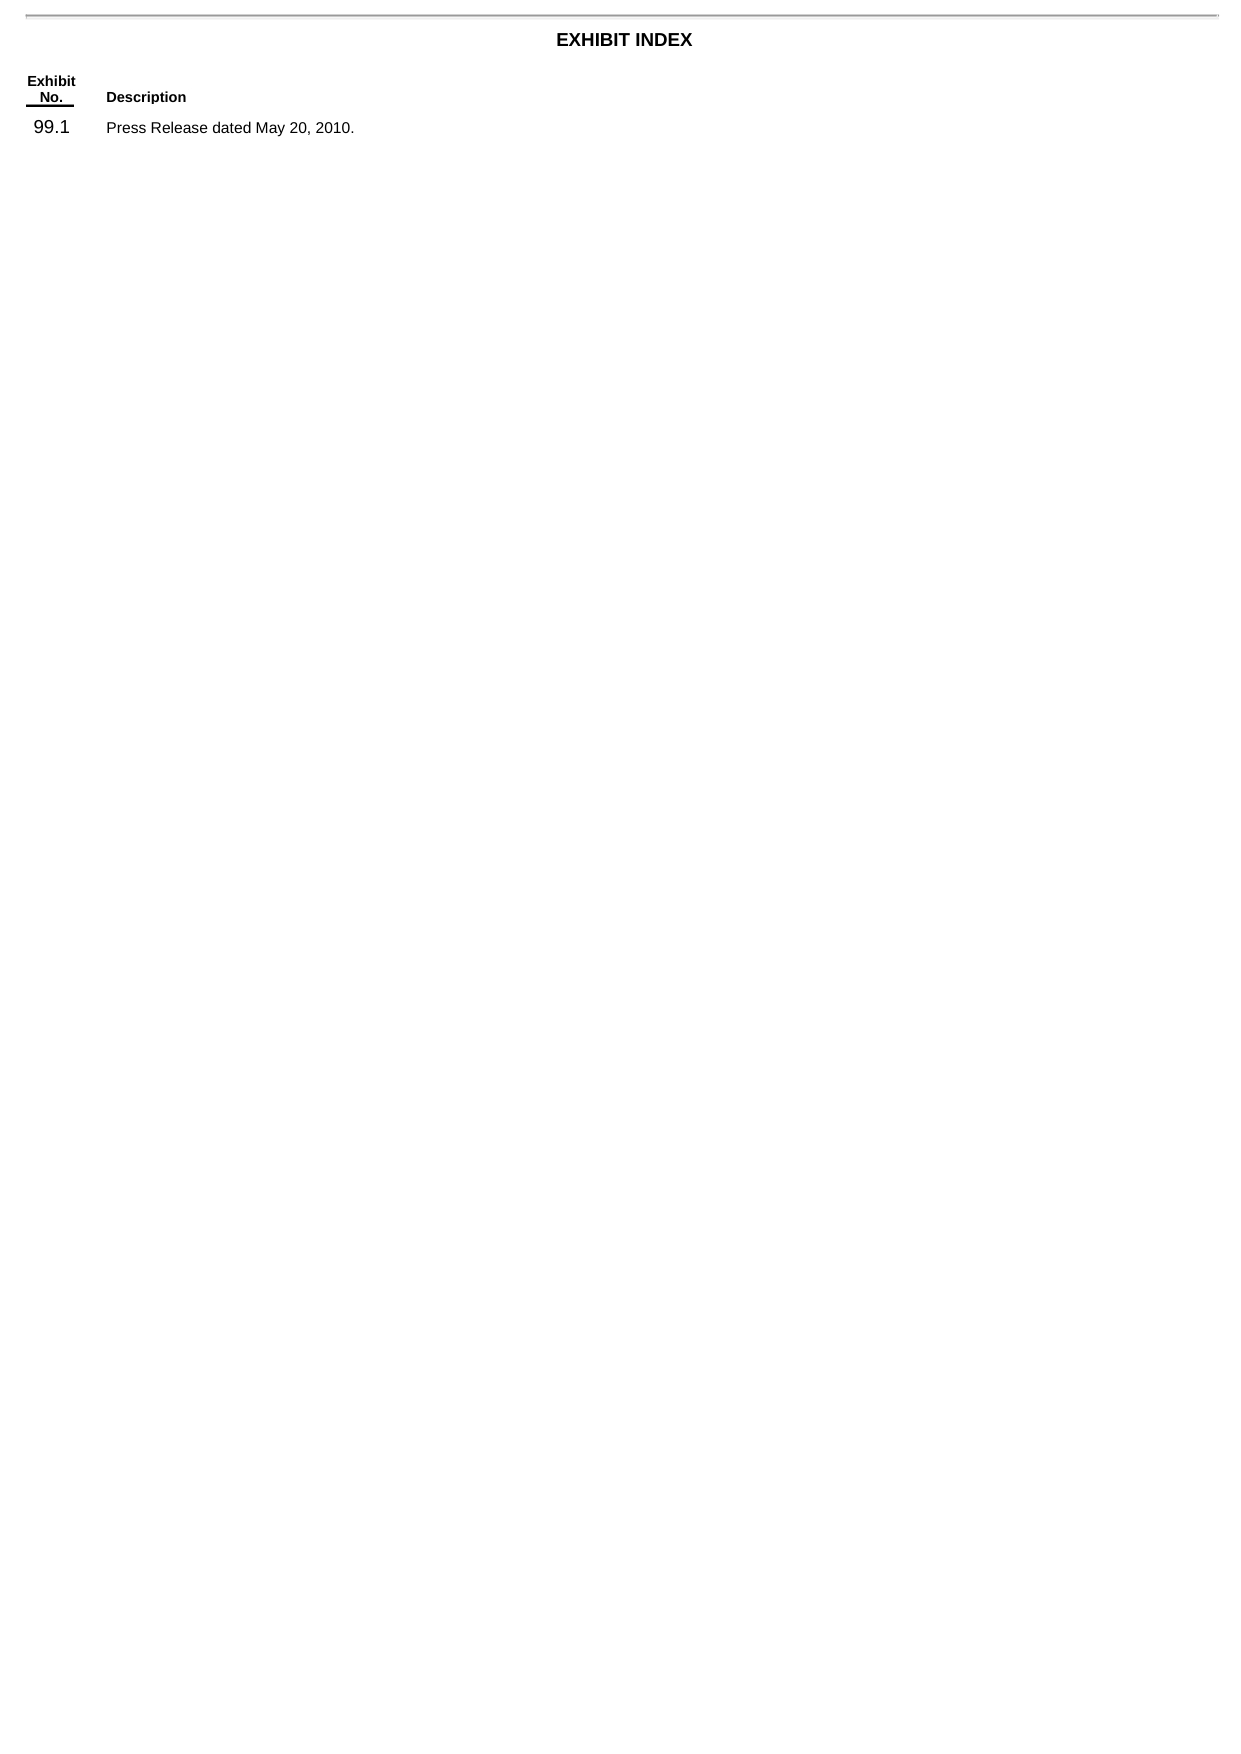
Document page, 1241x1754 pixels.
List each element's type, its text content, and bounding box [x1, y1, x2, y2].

text Exhibit [27, 72, 1090, 89]
picture [23, 14, 1220, 21]
text No. Description [39, 89, 1090, 106]
text 99.1 Press Release dated May 20, 2010. [33, 116, 1090, 138]
text EXHIBIT INDEX [27, 28, 692, 50]
